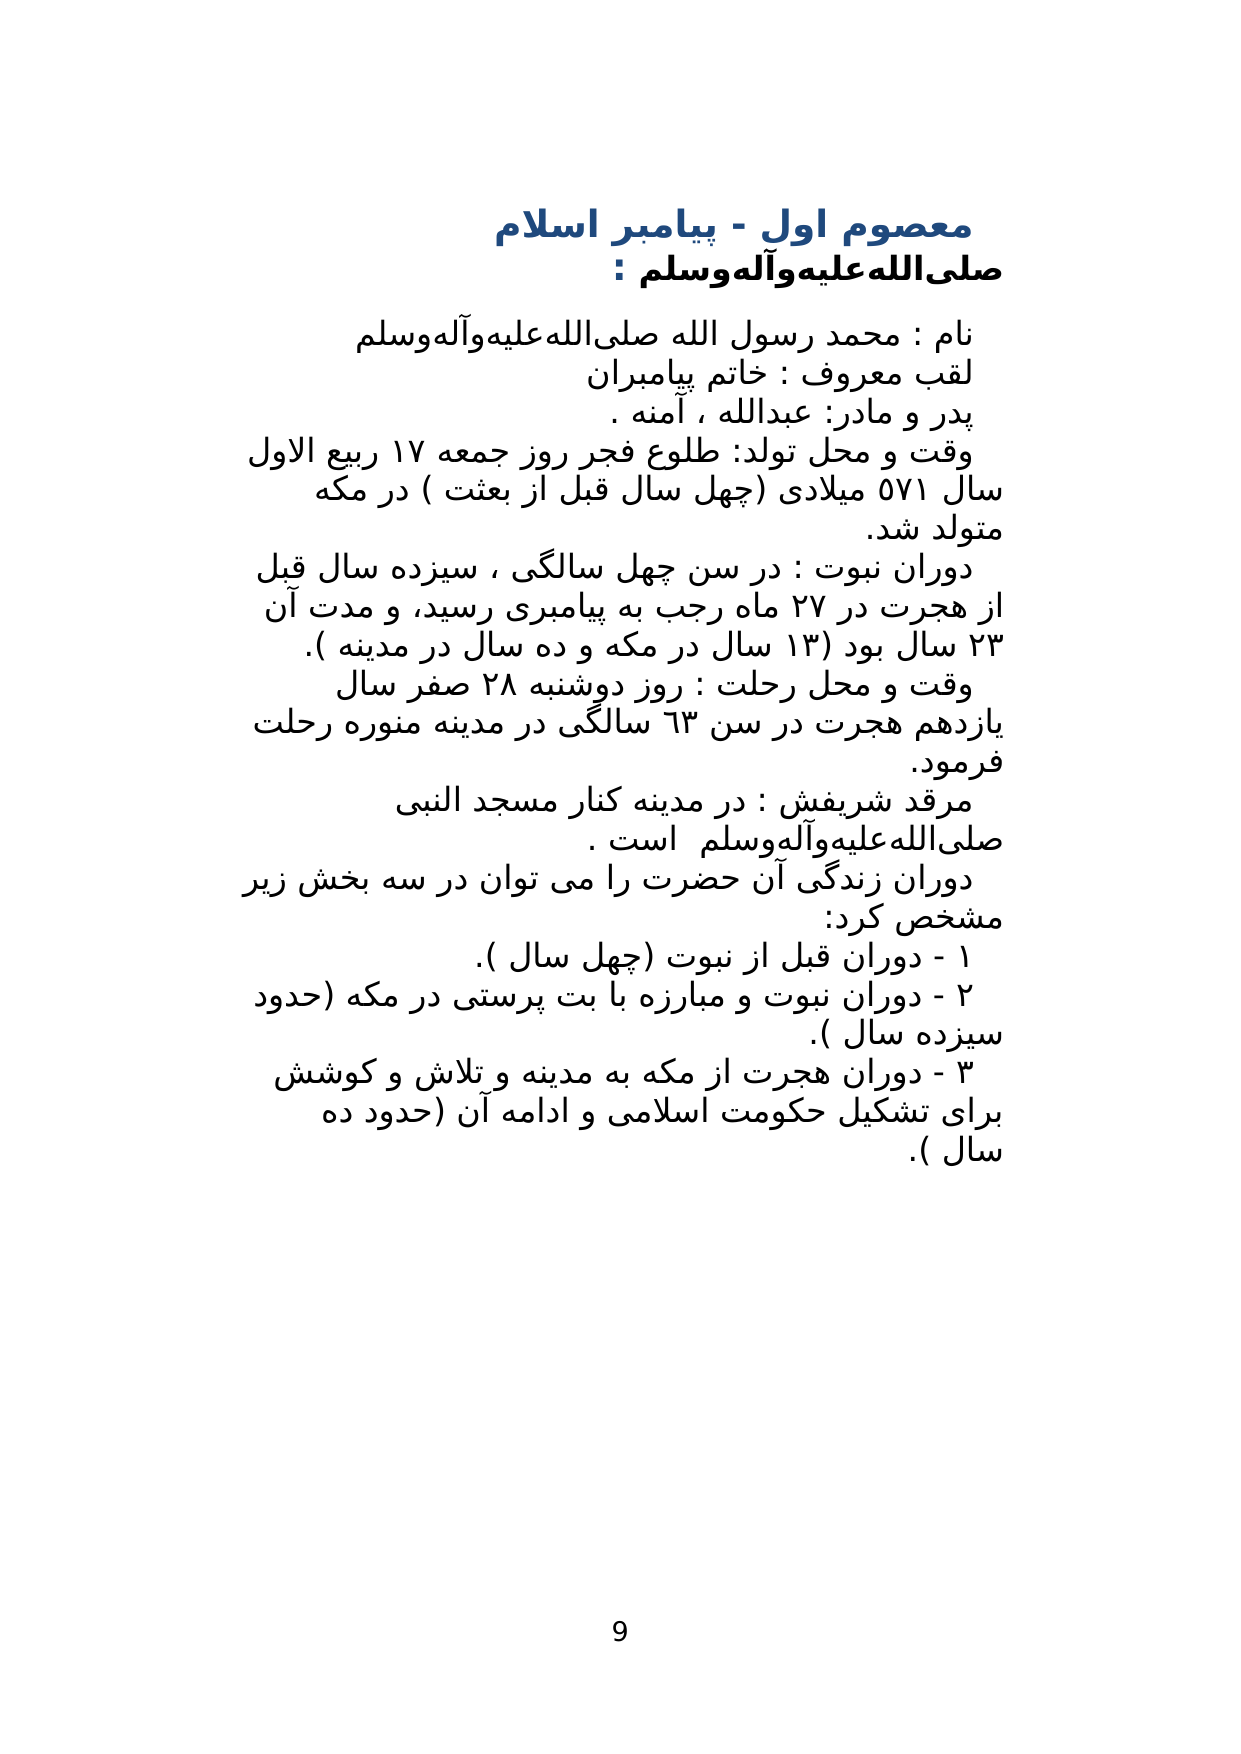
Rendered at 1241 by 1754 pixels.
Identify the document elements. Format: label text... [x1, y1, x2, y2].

text مرقد شريفش : در مدينه كنار مسجد النبى صلى‌الله‌عليه‌وآله‌وسلم است . [236, 781, 1004, 858]
text وقت و محل تولد: طلوع فجر روز جمعه ١٧ ربيع الاول سال ٥٧١ ميلادى (چهل سال قبل از بعثت ) در مكه متولد شد. [236, 431, 1004, 548]
text ٢ - دوران نبوت و مبارزه با بت پرستى در مكه (حدود سيزده سال ). [236, 975, 1004, 1053]
text ٣ - دوران هجرت از مكه به مدينه و تلاش و كوشش براى تشكيل حكومت اسلامى و ادامه آن (حدود ده سال ). [236, 1053, 1004, 1169]
text نام : محمد رسول الله صلى‌الله‌عليه‌وآله‌وسلم [236, 314, 1004, 353]
subtitle معصوم اول - پيامبر اسلام صلى‌الله‌عليه‌وآله‌وسلم : [236, 202, 1004, 289]
text دوران نبوت : در سن چهل سالگى ، سيزده سال قبل از هجرت در ٢٧ ماه رجب به پيامبرى رسيد، و مدت آن ٢٣ سال بود (١٣ سال در مكه و ده سال در مدينه ). [236, 548, 1004, 664]
text ١ - دوران قبل از نبوت (چهل سال ). [236, 936, 1004, 975]
text پدر و مادر: عبدالله ، آمنه . [236, 392, 1004, 431]
text لقب معروف : خاتم پيامبران [236, 353, 1004, 392]
text وقت و محل رحلت : روز دوشنبه ٢٨ صفر سال يازدهم هجرت در سن ٦٣ سالگى در مدينه منوره رحلت فرمود. [236, 664, 1004, 781]
text دوران زندگى آن حضرت را مى توان در سه بخش زير مشخص كرد: [236, 858, 1004, 936]
